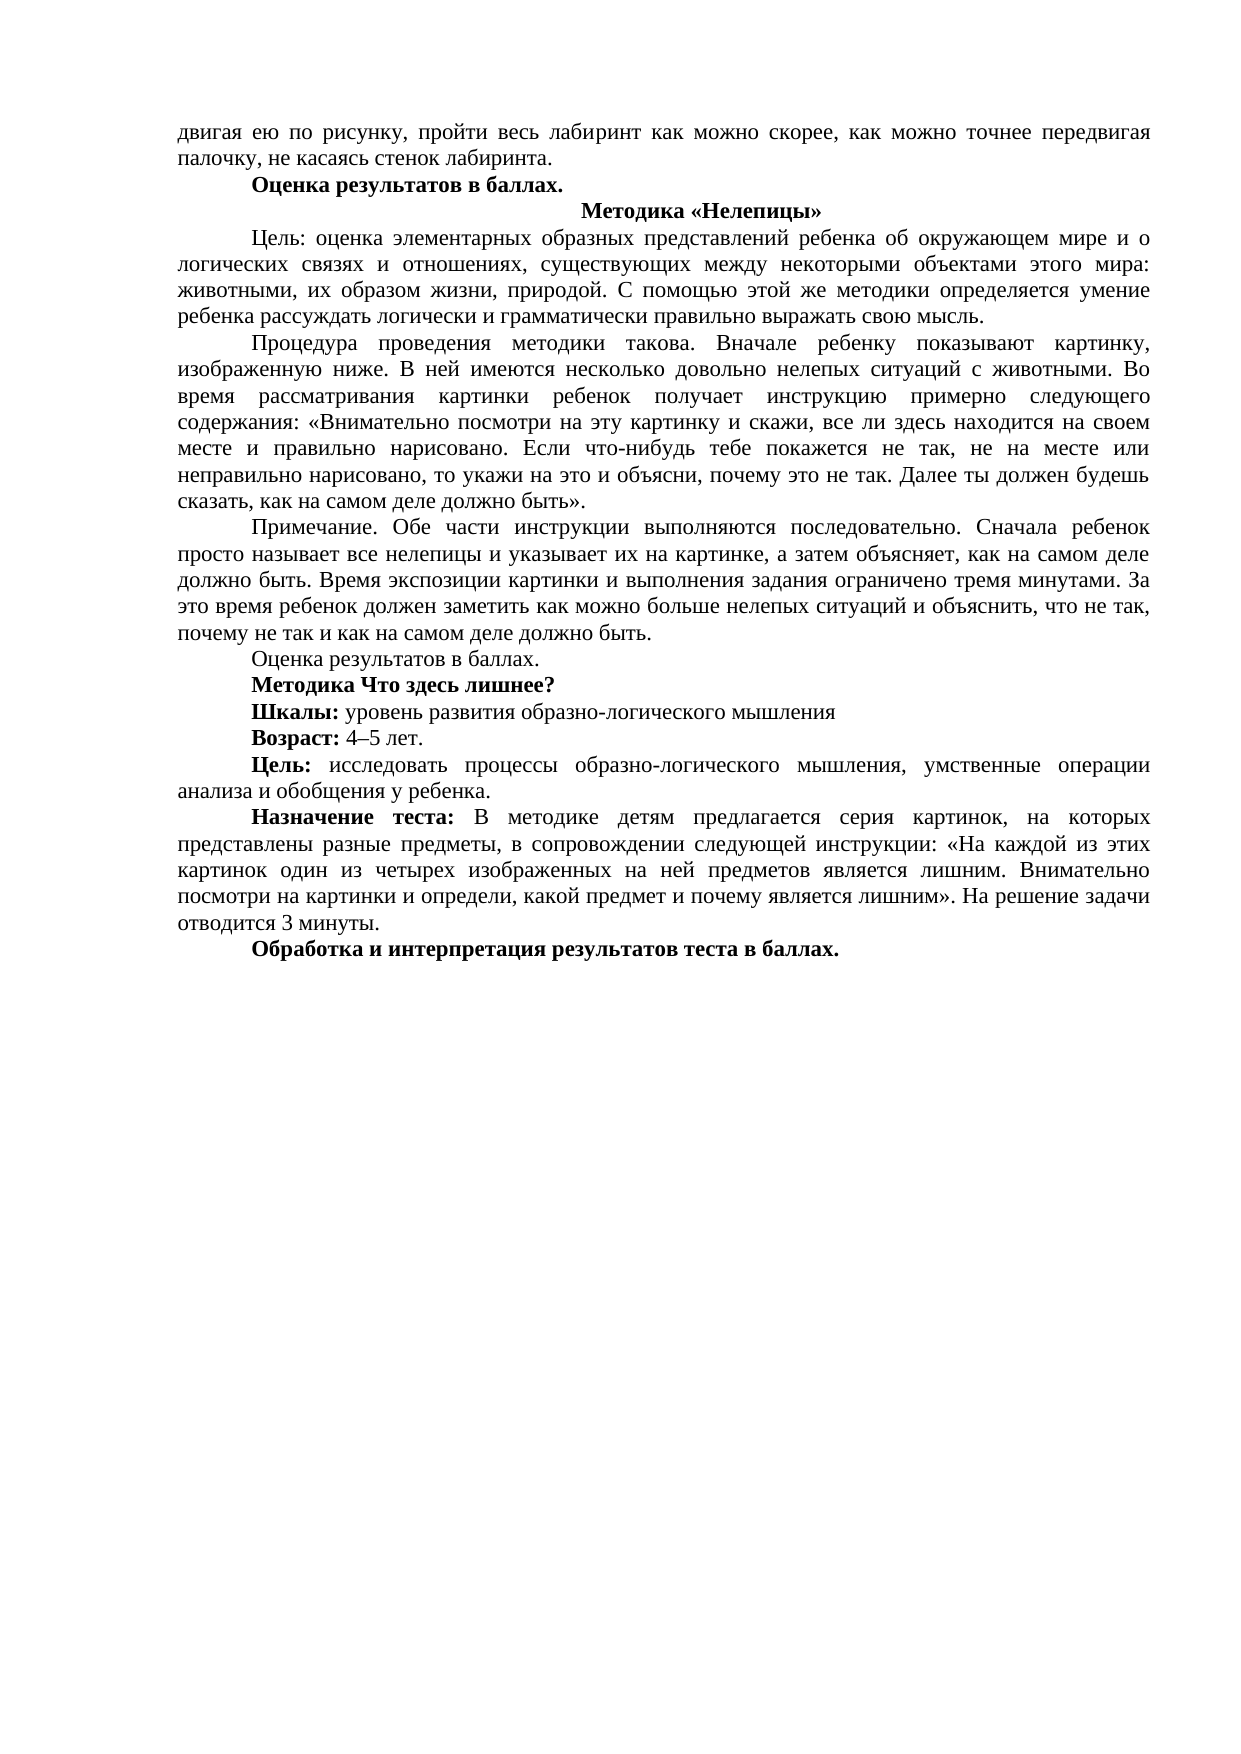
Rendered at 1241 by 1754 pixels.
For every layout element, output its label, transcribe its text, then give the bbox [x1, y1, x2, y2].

text Оценка результатов в баллах. [177, 171, 1152, 197]
text Возраст: 4–5 лет. [177, 724, 1152, 751]
text Назначение теста: В методике детям предлагается серия картинок, на которых представлены разные предметы, в сопровождении следующей инструкции: «На каждой из этих картинок один из четырех изображенных на ней предметов является лишним. Внимательно посмотри на картинки и определи, какой предмет и почему является лишним». На решение задачи отводится 3 минуты. [177, 803, 1152, 935]
text Оценка результатов в баллах. [177, 645, 1152, 672]
text Методика «Нелепицы» [177, 197, 1152, 223]
text Методика Что здесь лишнее? [177, 672, 1152, 698]
text Цель: исследовать процессы образно-логического мышления, умственные операции анализа и обобщения у ребенка. [177, 751, 1152, 803]
text Обработка и интерпретация результатов теста в баллах. [177, 935, 1152, 961]
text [177, 118, 1152, 171]
text Цель: оценка элементарных образных представлений ребенка об окружающем мире и о логических связях и отношениях, существующих между некоторыми объектами этого мира: животными, их образом жизни, природой. С помощью этой же методики определяется умение ребенка рассуждать логически и грамматически правильно выражать свою мысль. [177, 223, 1152, 329]
text Процедура проведения методики такова. Вначале ребенку показывают картинку, изображенную ниже. В ней имеются несколько довольно нелепых ситуаций с животными. Во время рассматривания картинки ребенок получает инструкцию примерно следующего содержания: «Внимательно посмотри на эту картинку и скажи, все ли здесь находится на своем месте и правильно нарисовано. Если что-нибудь тебе покажется не так, не на месте или неправильно нарисовано, то укажи на это и объясни, почему это не так. Далее ты должен будешь сказать, как на самом деле должно быть». [177, 329, 1152, 513]
text Примечание. Обе части инструкции выполняются последовательно. Сначала ребенок просто называет все нелепицы и указывает их на картинке, а затем объясняет, как на самом деле должно быть. Время экспозиции картинки и выполнения задания ограничено тремя минутами. За это время ребенок должен заметить как можно больше нелепых ситуаций и объяснить, что не так, почему не так и как на самом деле должно быть. [177, 513, 1152, 645]
text Шкалы: уровень развития образно-логического мышления [177, 698, 1152, 724]
